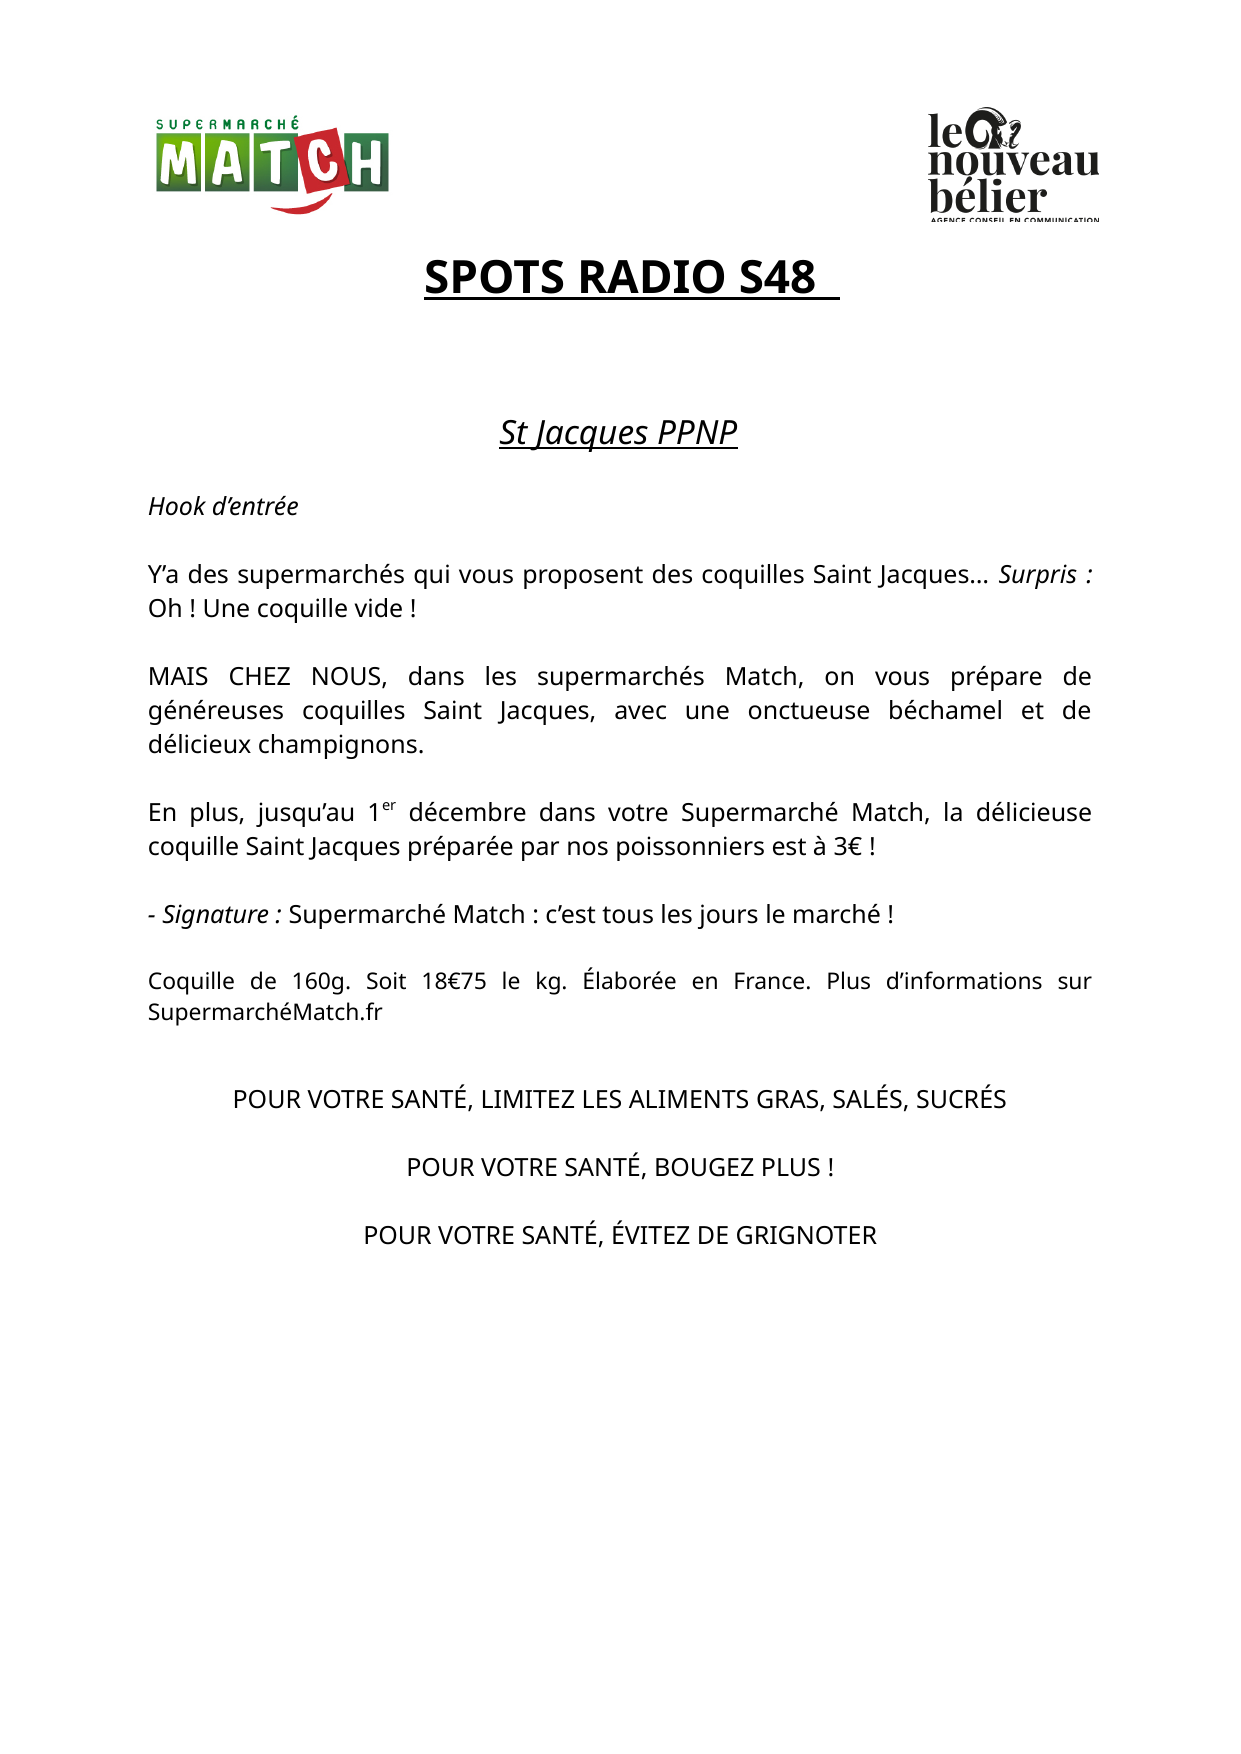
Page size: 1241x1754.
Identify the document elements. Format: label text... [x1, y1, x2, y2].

text St Jacques PPNP [148, 409, 1093, 454]
picture [147, 102, 395, 218]
text POUR VOTRE SANTÉ, ÉVITEZ DE GRIGNOTER [148, 1218, 1093, 1252]
text POUR VOTRE SANTÉ, LIMITEZ LES ALIMENTS GRAS, SALÉS, SUCRÉS [148, 1081, 1093, 1116]
text MAIS CHEZ NOUS, dans les supermarchés Match, on vous prépare de généreuses coquilles Saint Jacques, avec une onctueuse béchamel et de délicieux champignons. [148, 658, 1093, 761]
text Coquille de 160g. Soit 18€75 le kg. Élaborée en France. Plus d’informations sur SupermarchéMatch.fr [148, 965, 1093, 1027]
text SPOTS RADIO S48 [148, 244, 1093, 306]
text - Signature : Supermarché Match : c’est tous les jours le marché ! [148, 897, 1093, 931]
text En plus, jusqu’au 1er décembre dans votre Supermarché Match, la délicieuse coquille Saint Jacques préparée par nos poissonniers est à 3€ ! [148, 795, 1093, 863]
text Hook d’entrée [148, 488, 1093, 522]
text POUR VOTRE SANTÉ, BOUGEZ PLUS ! [148, 1149, 1093, 1184]
text Y’a des supermarchés qui vous proposent des coquilles Saint Jacques… Surpris : Oh ! Une coquille vide ! [148, 556, 1093, 624]
